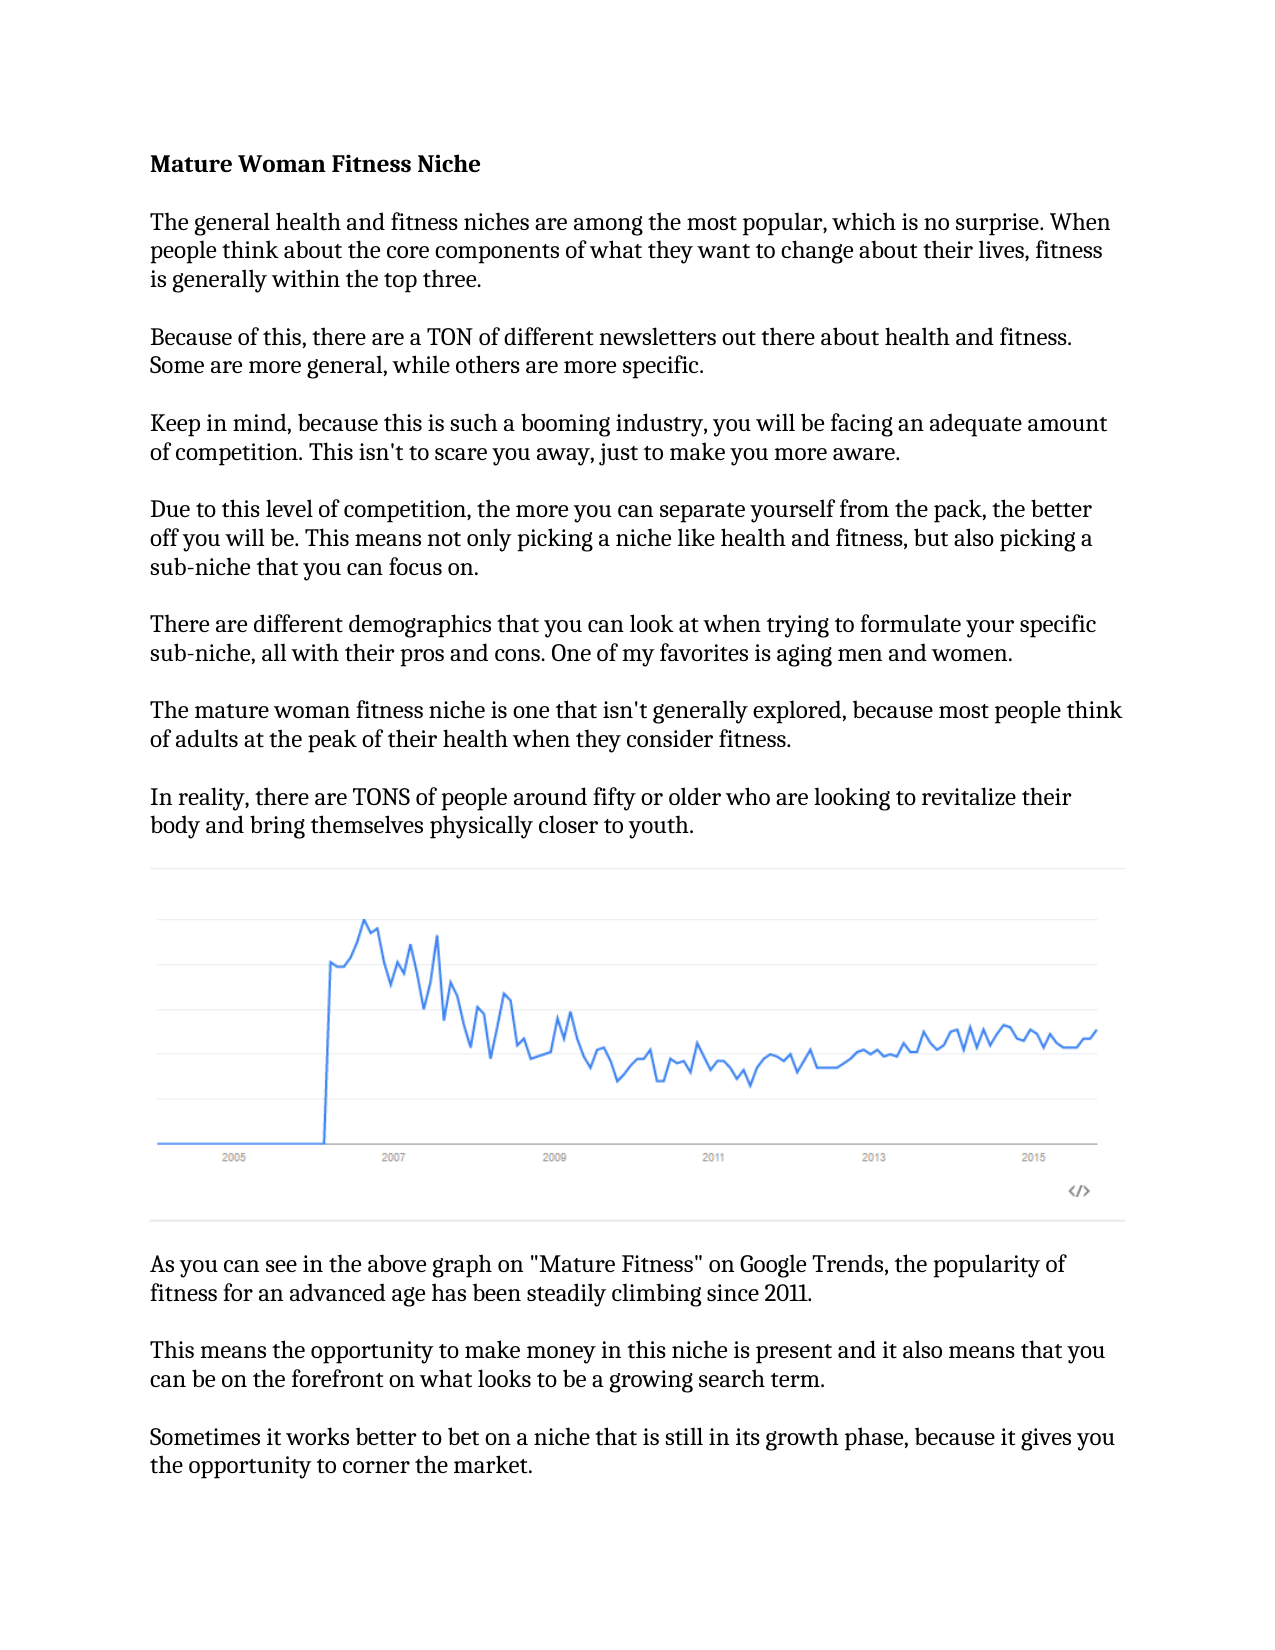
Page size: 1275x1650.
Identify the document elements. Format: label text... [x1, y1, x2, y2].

text Due to this level of competition, the more you can separate yourself from the pack, the better off you will be. This means not only picking a niche like health and fitness, but also picking a sub-niche that you can focus on. [150, 495, 1125, 581]
text The mature woman fitness niche is one that isn't generally explored, because most people think of adults at the peak of their health when they consider fitness. [150, 696, 1125, 754]
text As you can see in the above graph on "Mature Fitness" on Google Trends, the popularity of fitness for an advanced age has been steadily climbing since 2011. [150, 1250, 1125, 1307]
picture [150, 868, 1125, 1222]
text This means the opportunity to make money in this niche is present and it also means that you can be on the forefront on what looks to be a growing search term. [150, 1336, 1125, 1394]
text The general health and fitness niches are among the most popular, which is no surprise. When people think about the core components of what they want to change about their lives, fitness is generally within the top three. [150, 207, 1125, 294]
text Mature Woman Fitness Niche [150, 150, 1125, 179]
text There are different demographics that you can look at when trying to formulate your specific sub-niche, all with their pros and cons. One of my favorites is aging men and women. [150, 610, 1125, 667]
text Keep in mind, because this is such a booming industry, you will be facing an adequate amount of competition. This isn't to scare you away, just to make you more aware. [150, 409, 1125, 466]
text Because of this, there are a TON of different newsletters out there about health and fitness. Some are more general, while others are more specific. [150, 322, 1125, 380]
text Sometimes it works better to bet on a niche that is still in its growth phase, because it gives you the opportunity to corner the market. [150, 1422, 1125, 1480]
text In reality, there are TONS of people around fifty or older who are looking to revitalize their body and bring themselves physically closer to youth. [150, 782, 1125, 840]
